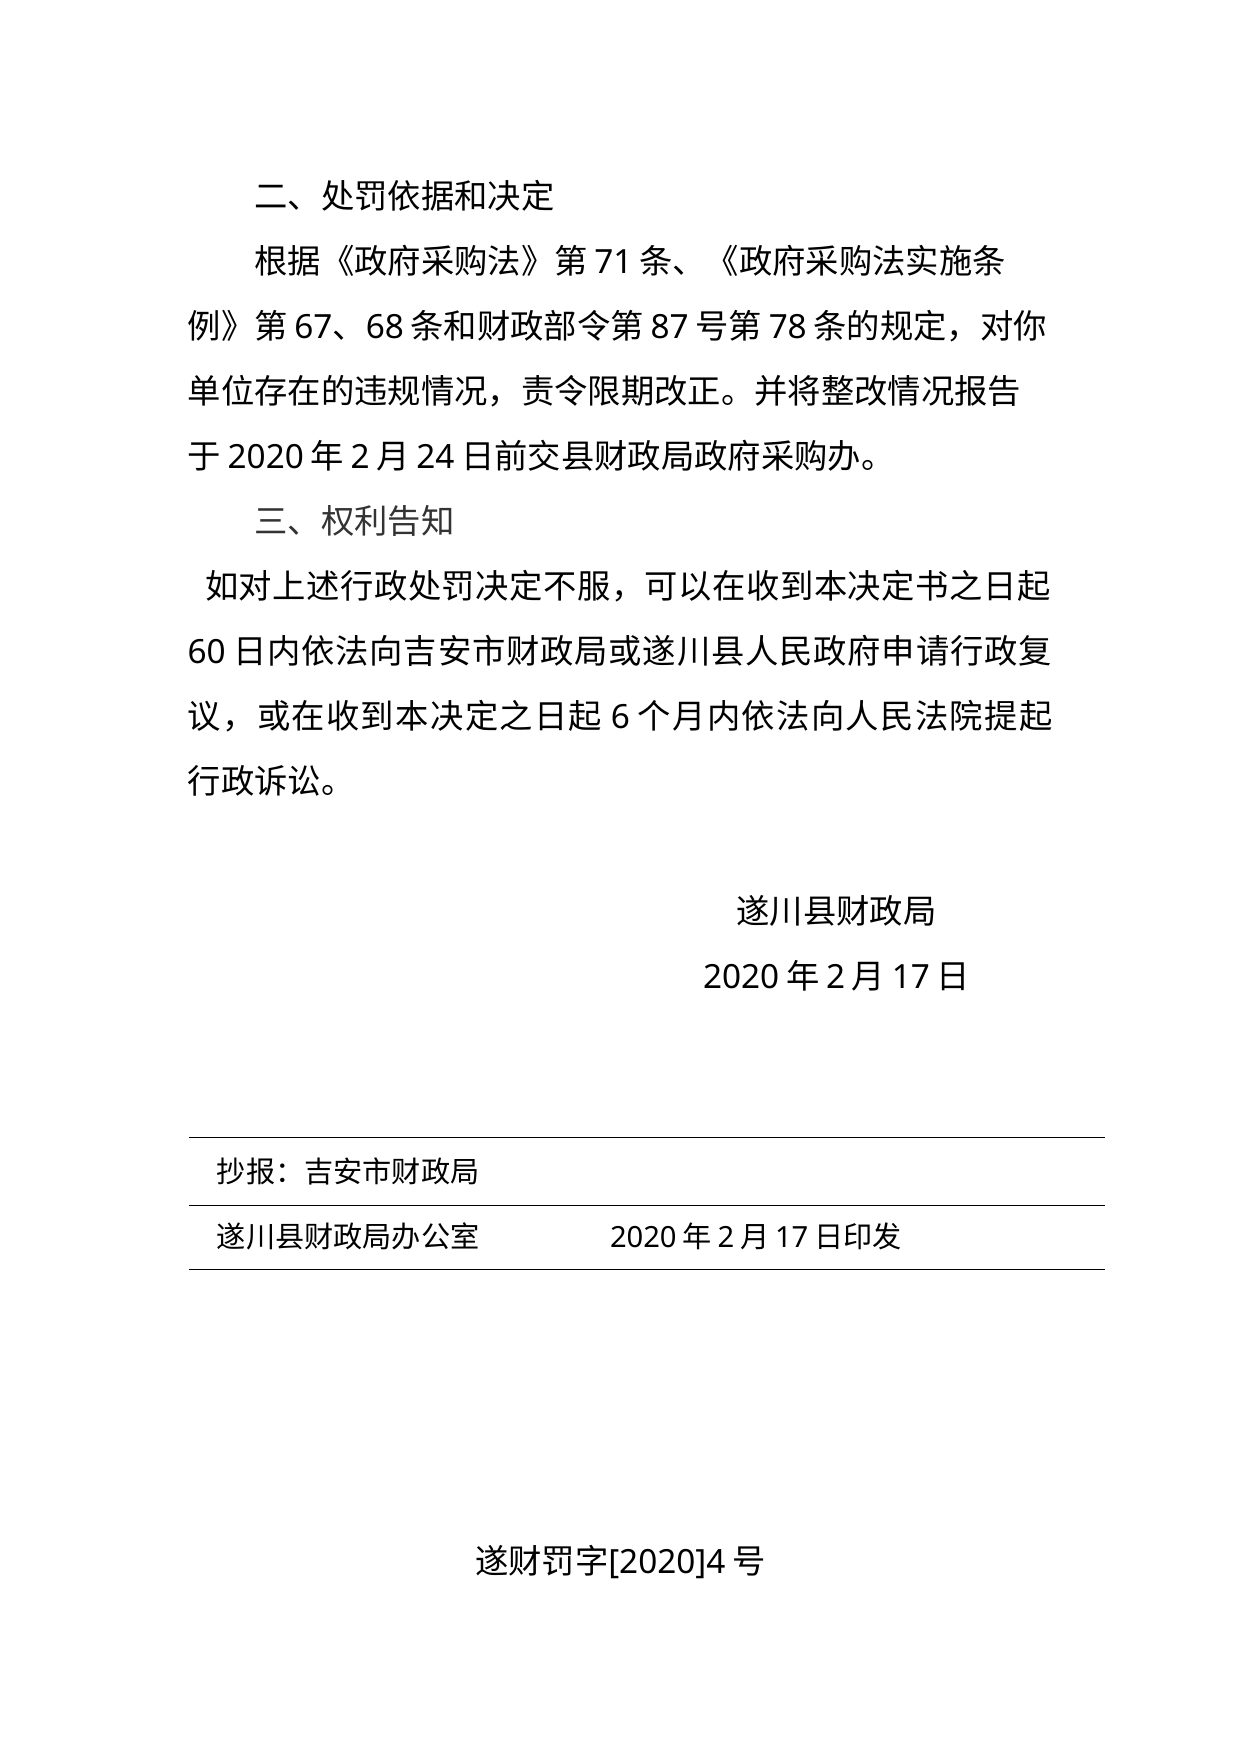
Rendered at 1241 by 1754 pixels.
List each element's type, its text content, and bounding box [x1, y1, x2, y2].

text 二、处罚依据和决定 [187, 162, 1047, 227]
text 遂川县财政局 2020年2月17日 [703, 877, 1053, 1007]
text 三、权利告知 [187, 487, 1053, 552]
text 抄报：吉安市财政局 [187, 1137, 1053, 1202]
text 遂财罚字[2020]4号 [187, 1527, 1053, 1592]
text 遂川县财政局办公室 2020年2月17日印发 [187, 1202, 1053, 1267]
text 如对上述行政处罚决定不服，可以在收到本决定书之日起60日内依法向吉安市财政局或遂川县人民政府申请行政复议，或在收到本决定之日起6个月内依法向人民法院提起行政诉讼。 [187, 552, 1053, 812]
text 根据《政府采购法》第71条、《政府采购法实施条例》第67、68条和财政部令第87号第78条的规定，对你单位存在的违规情况，责令限期改正。并将整改情况报告于2020年2月24日前交县财政局政府采购办。 [187, 227, 1053, 487]
